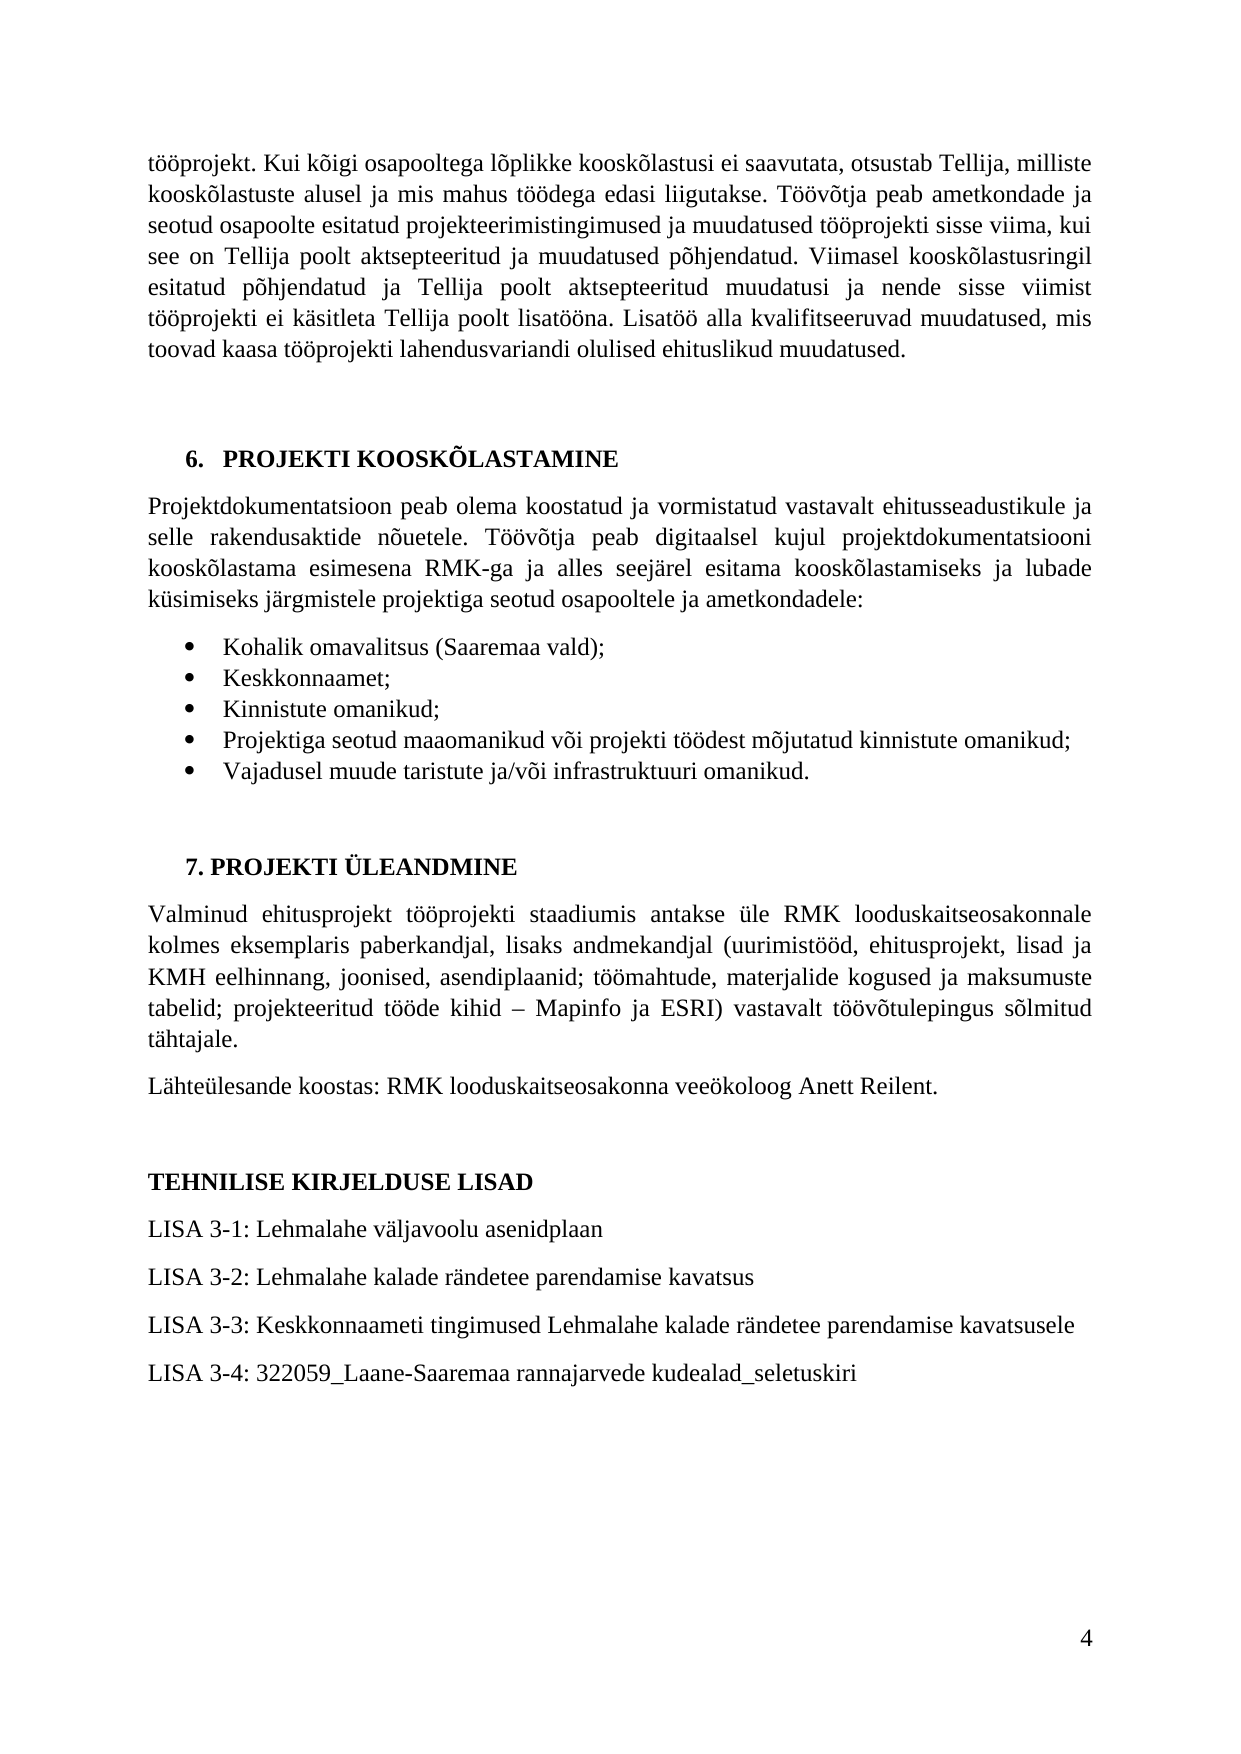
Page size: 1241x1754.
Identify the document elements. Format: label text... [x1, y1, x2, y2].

text LISA 3-3: Keskkonnaameti tingimused Lehmalahe kalade rändetee parendamise kavatsusele [148, 1310, 1093, 1339]
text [148, 148, 1093, 363]
list Keskkonnaamet; [185, 663, 1093, 692]
list PROJEKTI KOOSKÕLASTAMINE [185, 444, 1093, 472]
list Projektiga seotud maaomanikud või projekti töödest mõjutatud kinnistute omanikud; [185, 725, 1093, 754]
list Kohalik omavalitsus (Saaremaa vald); [185, 632, 1093, 661]
text TEHNILISE KIRJELDUSE LISAD [148, 1167, 1093, 1196]
list Vajadusel muude taristute ja/või infrastruktuuri omanikud. [185, 756, 1093, 785]
text Projektdokumentatsioon peab olema koostatud ja vormistatud vastavalt ehitusseadustikule ja selle rakendusaktide nõuetele. Töövõtja peab digitaalsel kujul projektdokumentatsiooni kooskõlastama esimesena RMK-ga ja alles seejärel esitama kooskõlastamiseks ja lubade küsimiseks järgmistele projektiga seotud osapooltele ja ametkondadele: [148, 491, 1093, 613]
text LISA 3-2: Lehmalahe kalade rändetee parendamise kavatsus [148, 1262, 1093, 1291]
text LISA 3-4: 322059_Laane-Saaremaa rannajarvede kudealad_seletuskiri [148, 1358, 1093, 1386]
list Kinnistute omanikud; [185, 694, 1093, 723]
text Lähteülesande koostas: RMK looduskaitseosakonna veeökoloog Anett Reilent. [148, 1071, 1093, 1100]
text 7. PROJEKTI ÜLEANDMINE [185, 852, 1093, 881]
text LISA 3-1: Lehmalahe väljavoolu asenidplaan [148, 1214, 1093, 1243]
text Valminud ehitusprojekt tööprojekti staadiumis antakse üle RMK looduskaitseosakonnale kolmes eksemplaris paberkandjal, lisaks andmekandjal (uurimistööd, ehitusprojekt, lisad ja KMH eelhinnang, joonised, asendiplaanid; töömahtude, materjalide kogused ja maksumuste tabelid; projekteeritud tööde kihid – Mapinfo ja ESRI) vastavalt töövõtulepingus sõlmitud tähtajale. [148, 899, 1093, 1052]
